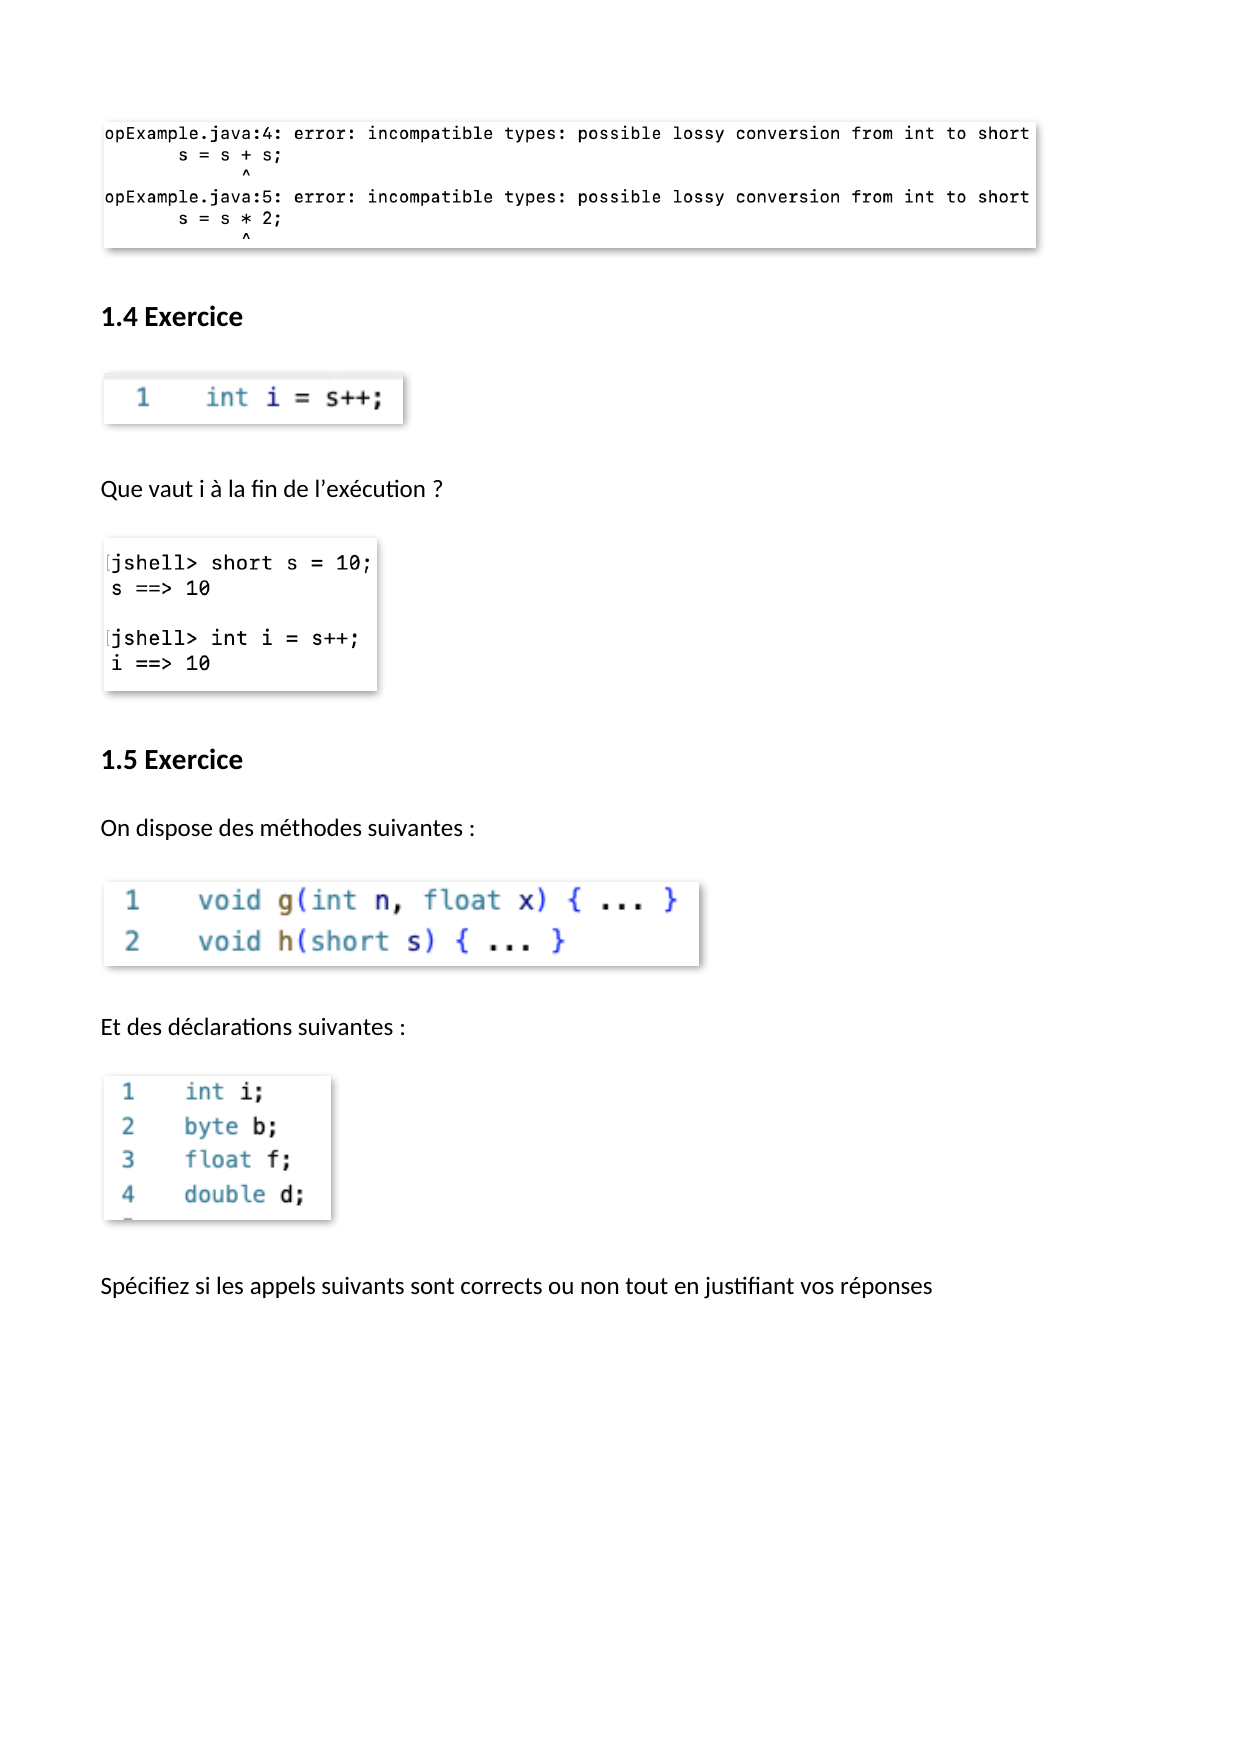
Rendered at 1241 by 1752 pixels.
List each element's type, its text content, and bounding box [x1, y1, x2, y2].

text Et des déclarations suivantes : [100, 1011, 1140, 1042]
text On dispose des méthodes suivantes : [100, 812, 1140, 843]
picture [104, 122, 1036, 248]
text 1.4 Exercice [100, 298, 1140, 333]
picture [104, 373, 403, 424]
text Spécifiez si les appels suivants sont corrects ou non tout en justifiant vos réponses [100, 1270, 1140, 1301]
picture [104, 538, 377, 691]
picture [104, 882, 699, 966]
text 1.5 Exercice [100, 741, 1140, 777]
text Que vaut i à la fin de l’exécution ? [100, 473, 1140, 504]
picture [104, 1076, 331, 1220]
